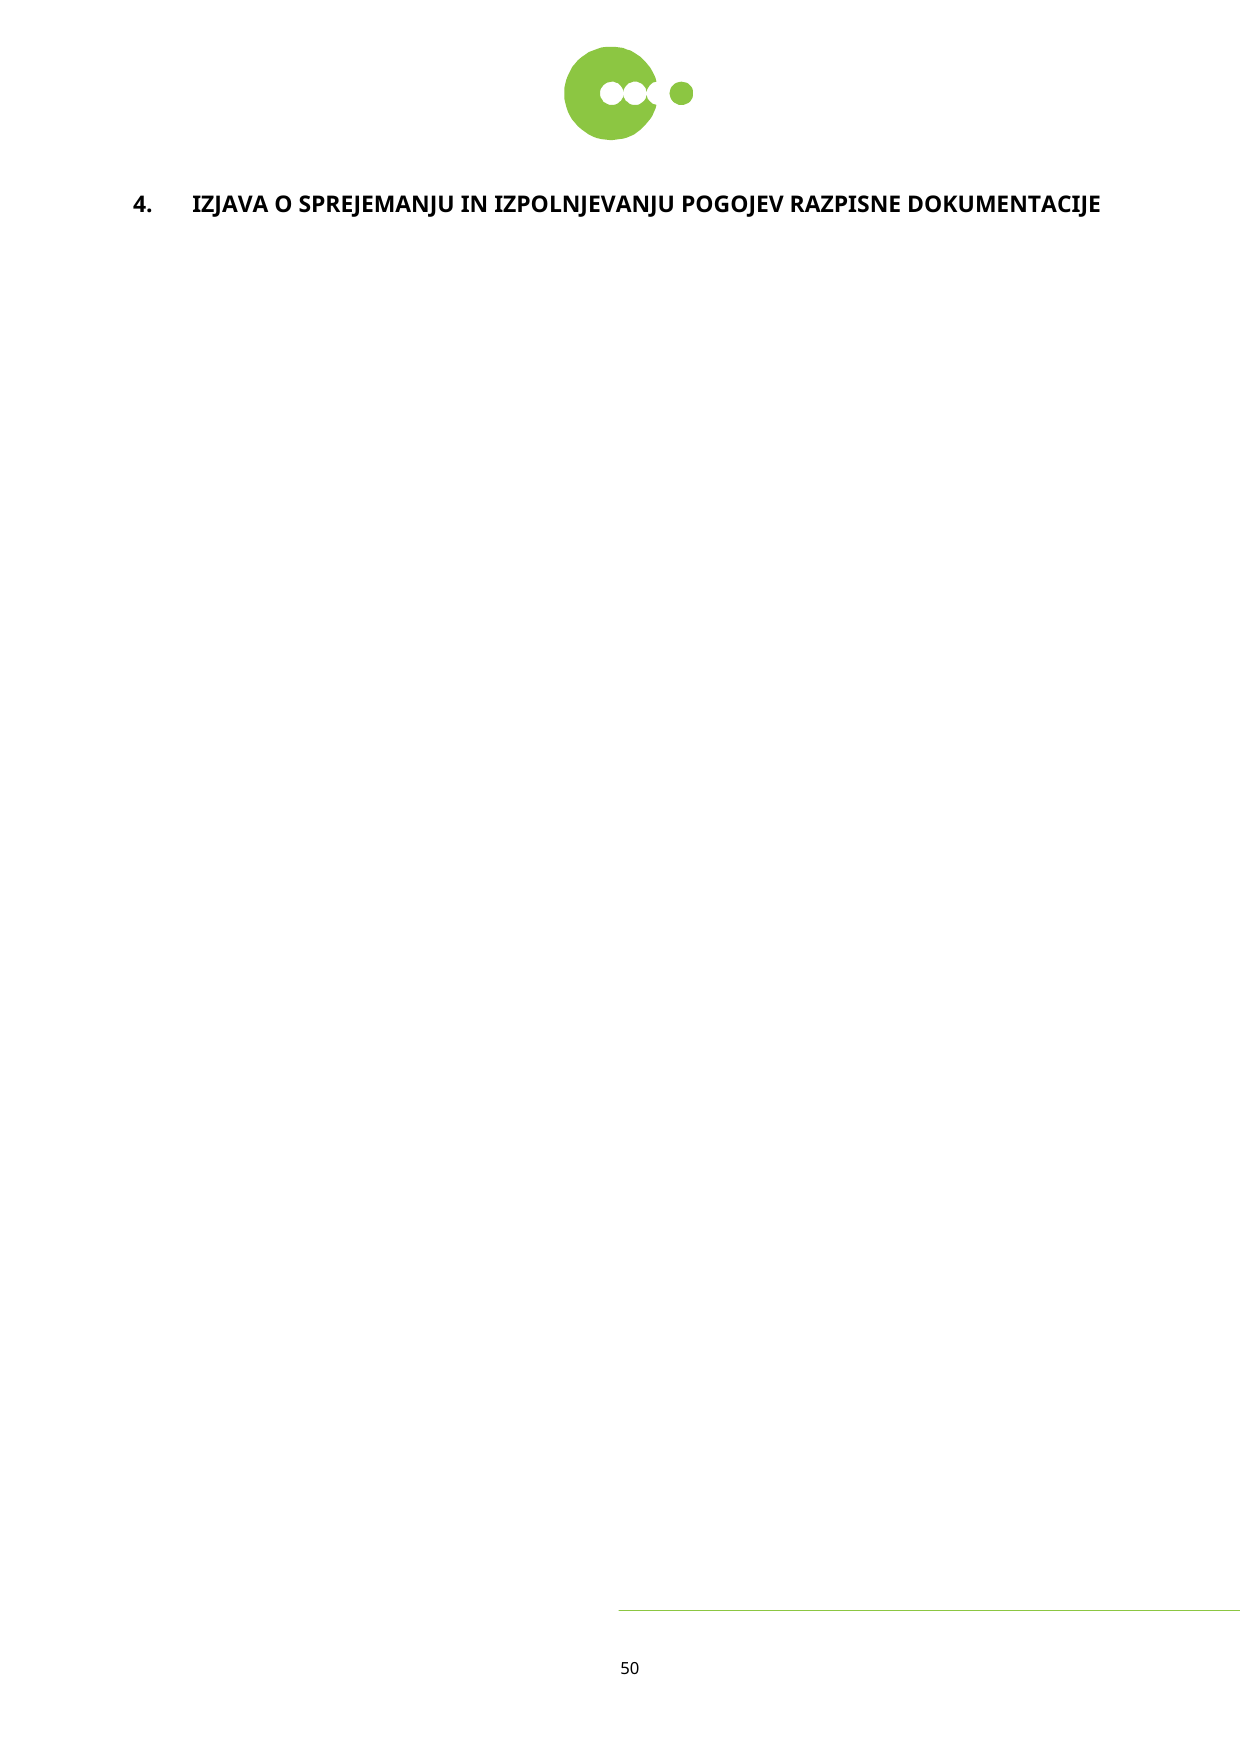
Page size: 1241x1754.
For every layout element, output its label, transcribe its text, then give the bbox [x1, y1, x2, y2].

list IZJAVA O SPREJEMANJU IN IZPOLNJEVANJU POGOJEV RAZPISNE DOKUMENTACIJE [133, 188, 1122, 220]
